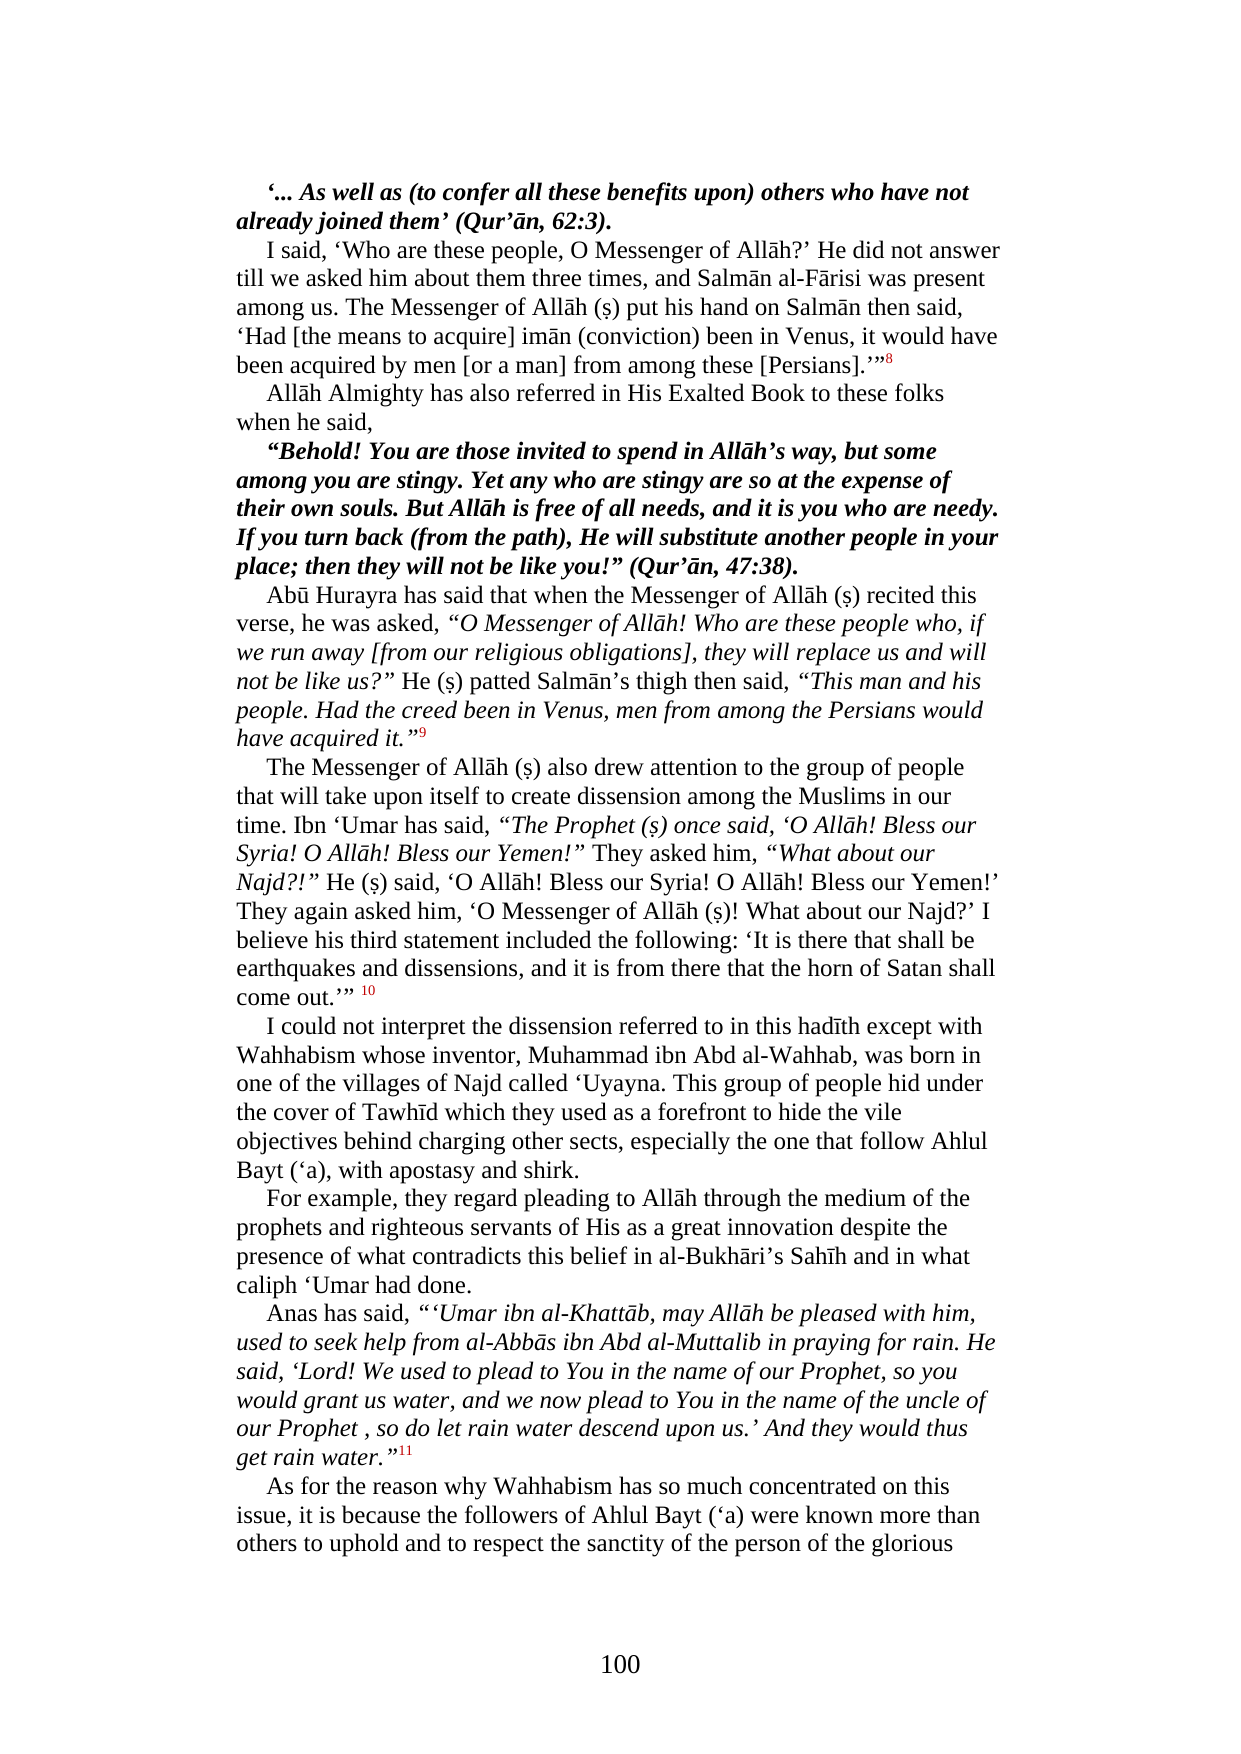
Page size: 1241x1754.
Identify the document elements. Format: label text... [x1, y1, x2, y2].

text For example, they regard pleading to Allāh through the medium of the prophets and righteous servants of His as a great innovation despite the presence of what contradicts this belief in al-Bukhāri’s Sahīh and in what caliph ‘Umar had done. [236, 1183, 1004, 1298]
text “Behold! You are those invited to spend in Allāh’s way, but some among you are stingy. Yet any who are stingy are so at the expense of their own souls. But Allāh is free of all needs, and it is you who are needy. If you turn back (from the path), He will substitute another people in your place; then they will not be like you!” (Qur’ān, 47:38). [236, 436, 1004, 580]
text I could not interpret the dissension referred to in this hadīth except with Wahhabism whose inventor, Muhammad ibn Abd al-Wahhab, was born in one of the villages of Najd called ‘Uyayna. This group of people hid under the cover of Tawhīd which they used as a forefront to hide the vile objectives behind charging other sects, especially the one that follow Ahlul Bayt (‘a), with apostasy and shirk. [236, 1011, 1004, 1183]
text Allāh Almighty has also referred in His Exalted Book to these folks when he said, [236, 378, 1004, 436]
text Anas has said, “‘Umar ibn al-Khattāb, may Allāh be pleased with him, used to seek help from al-Abbās ibn Abd al-Muttalib in praying for rain. He said, ‘Lord! We used to plead to You in the name of our Prophet, so you would grant us water, and we now plead to You in the name of the uncle of our Prophet , so do let rain water descend upon us.’ And they would thus get rain water.”11 [236, 1298, 1004, 1471]
text The Messenger of Allāh (ṣ) also drew attention to the group of people that will take upon itself to create dissension among the Muslims in our time. Ibn ‘Umar has said, “The Prophet (ṣ) once said, ‘O Allāh! Bless our Syria! O Allāh! Bless our Yemen!” They asked him, “What about our Najd?!” He (ṣ) said, ‘O Allāh! Bless our Syria! O Allāh! Bless our Yemen!’ They again asked him, ‘O Messenger of Allāh (ṣ)! What about our Najd?’ I believe his third statement included the following: ‘It is there that shall be earthquakes and dissensions, and it is from there that the horn of Satan shall come out.’” 10 [236, 752, 1004, 1011]
text I said, ‘Who are these people, O Messenger of Allāh?’ He did not answer till we asked him about them three times, and Salmān al-Fārisi was present among us. The Messenger of Allāh (ṣ) put his hand on Salmān then said, ‘Had [the means to acquire] imān (conviction) been in Venus, it would have been acquired by men [or a man] from among these [Persians].’”8 [236, 235, 1004, 378]
text Abū Hurayra has said that when the Messenger of Allāh (ṣ) recited this verse, he was asked, “O Messenger of Allāh! Who are these people who, if we run away [from our religious obligations], they will replace us and will not be like us?” He (ṣ) patted Salmān’s thigh then said, “This man and his people. Had the creed been in Venus, men from among the Persians would have acquired it.”9 [236, 580, 1004, 752]
text ‘... As well as (to confer all these benefits upon) others who have not already joined them’ (Qur’ān, 62:3). [236, 177, 1004, 235]
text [236, 1471, 1004, 1557]
